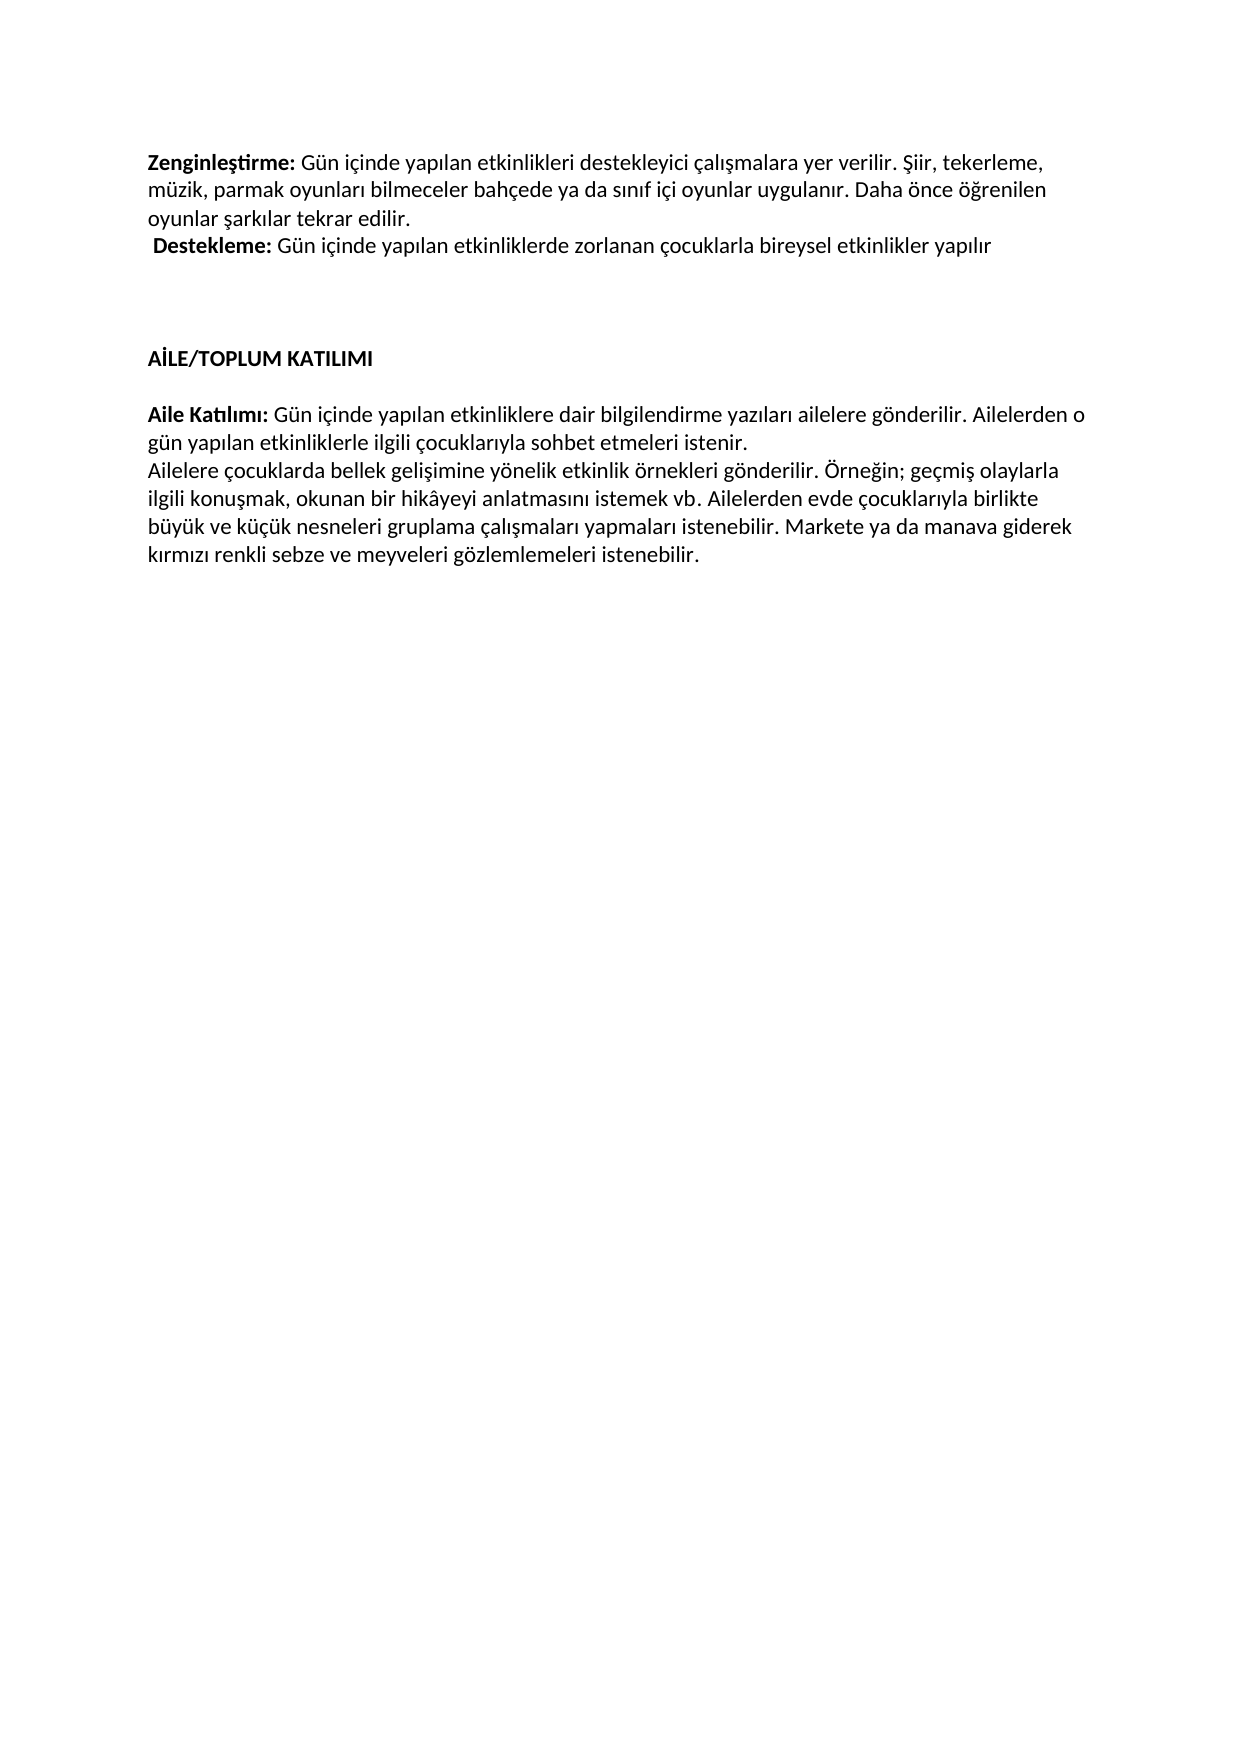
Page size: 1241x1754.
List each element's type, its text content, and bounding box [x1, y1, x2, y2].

text Destekleme: Gün içinde yapılan etkinliklerde zorlanan çocuklarla bireysel etkinlikler yapılır [148, 232, 1093, 260]
text Aile Katılımı: Gün içinde yapılan etkinliklere dair bilgilendirme yazıları ailelere gönderilir. Ailelerden o gün yapılan etkinliklerle ilgili çocuklarıyla sohbet etmeleri istenir. [148, 400, 1093, 456]
text Zenginleştirme: Gün içinde yapılan etkinlikleri destekleyici çalışmalara yer verilir. Şiir, tekerleme, müzik, parmak oyunları bilmeceler bahçede ya da sınıf içi oyunlar uygulanır. Daha önce öğrenilen oyunlar şarkılar tekrar edilir. [148, 148, 1093, 232]
text Ailelere çocuklarda bellek gelişimine yönelik etkinlik örnekleri gönderilir. Örneğin; geçmiş olaylarla ilgili konuşmak, okunan bir hikâyeyi anlatmasını istemek vb. Ailelerden evde çocuklarıyla birlikte büyük ve küçük nesneleri gruplama çalışmaları yapmaları istenebilir. Markete ya da manava giderek kırmızı renkli sebze ve meyveleri gözlemlemeleri istenebilir. [148, 456, 1093, 568]
text AİLE/TOPLUM KATILIMI [148, 344, 1093, 372]
